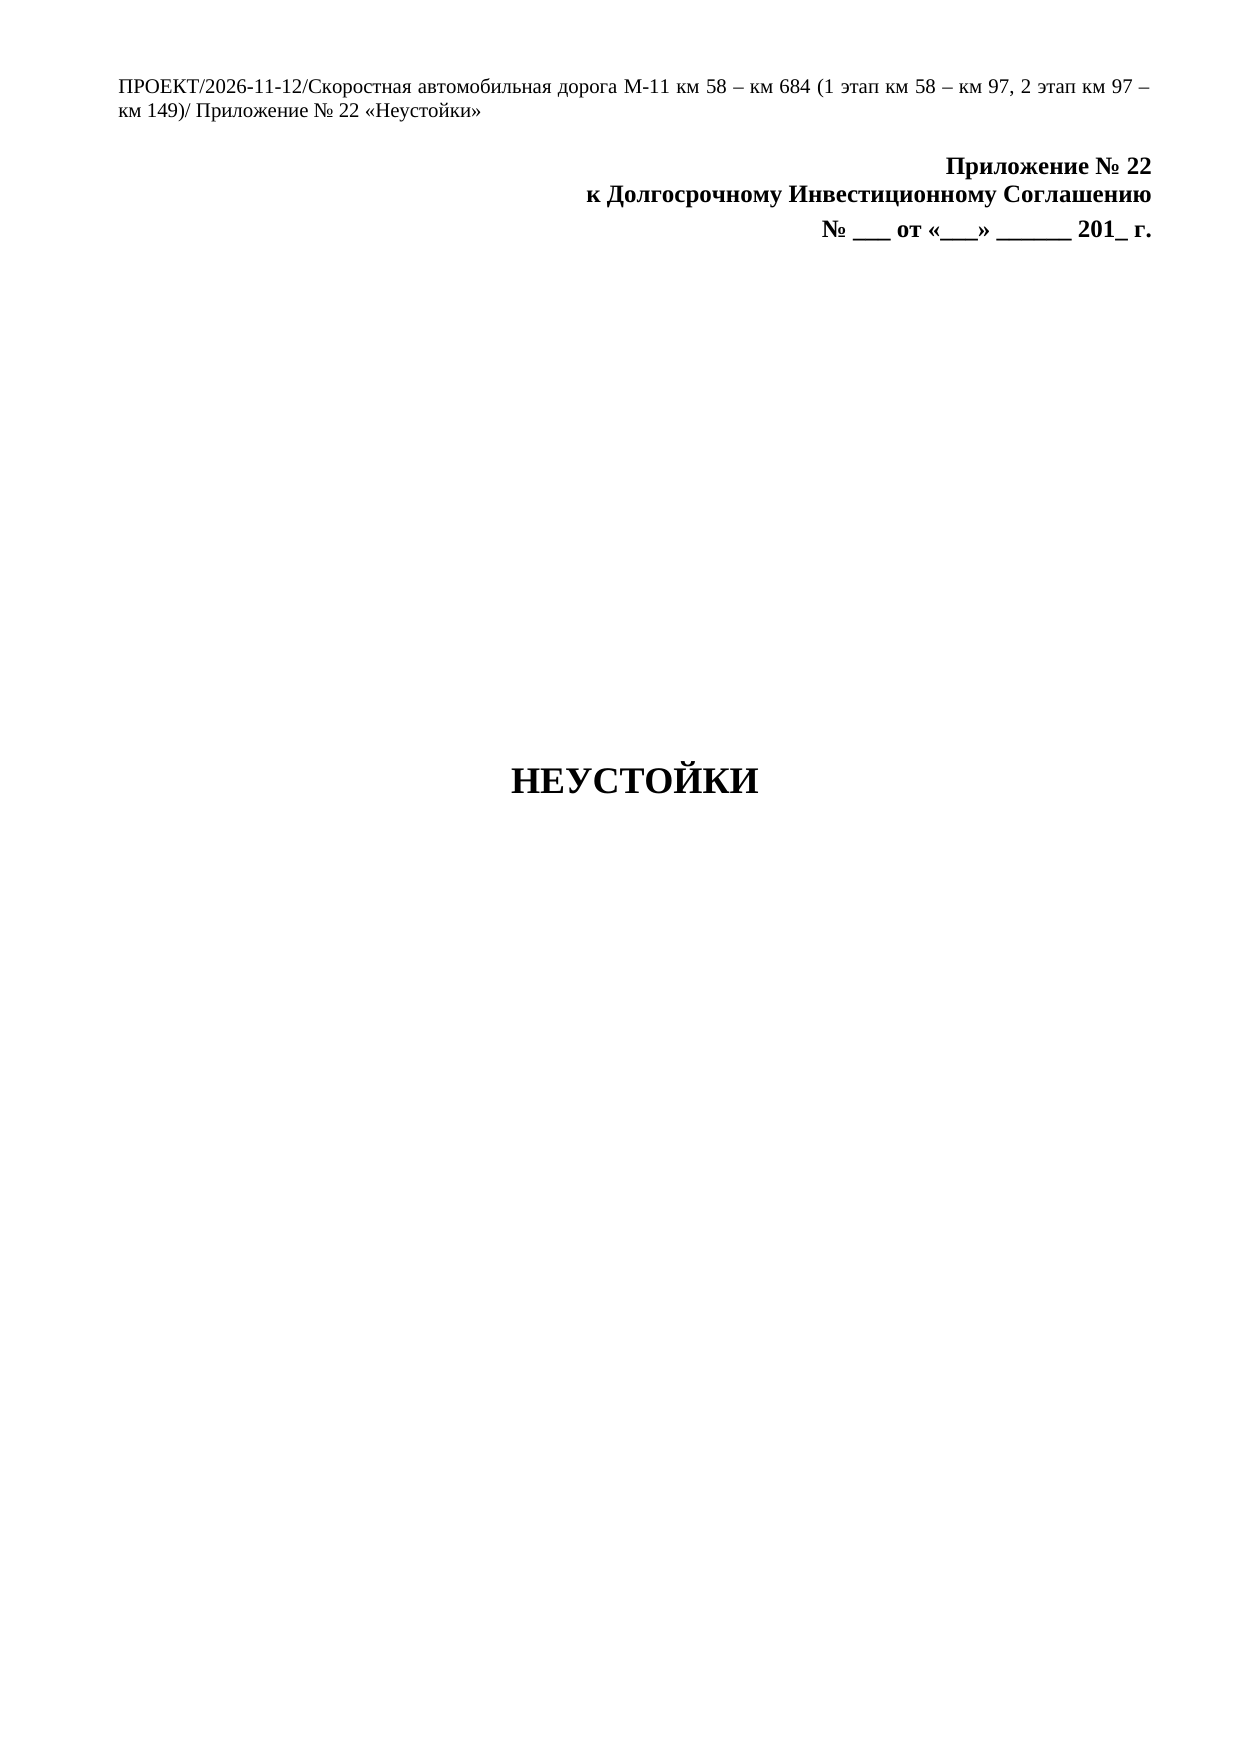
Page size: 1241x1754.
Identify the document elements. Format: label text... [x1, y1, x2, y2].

subtitle Приложение № 22 [118, 151, 1152, 179]
text № ___ от «___» ______ 201_ г. [118, 214, 1152, 243]
text к Долгосрочному Инвестиционному Соглашению [118, 179, 1152, 208]
subtitle неустойки [118, 758, 1152, 844]
